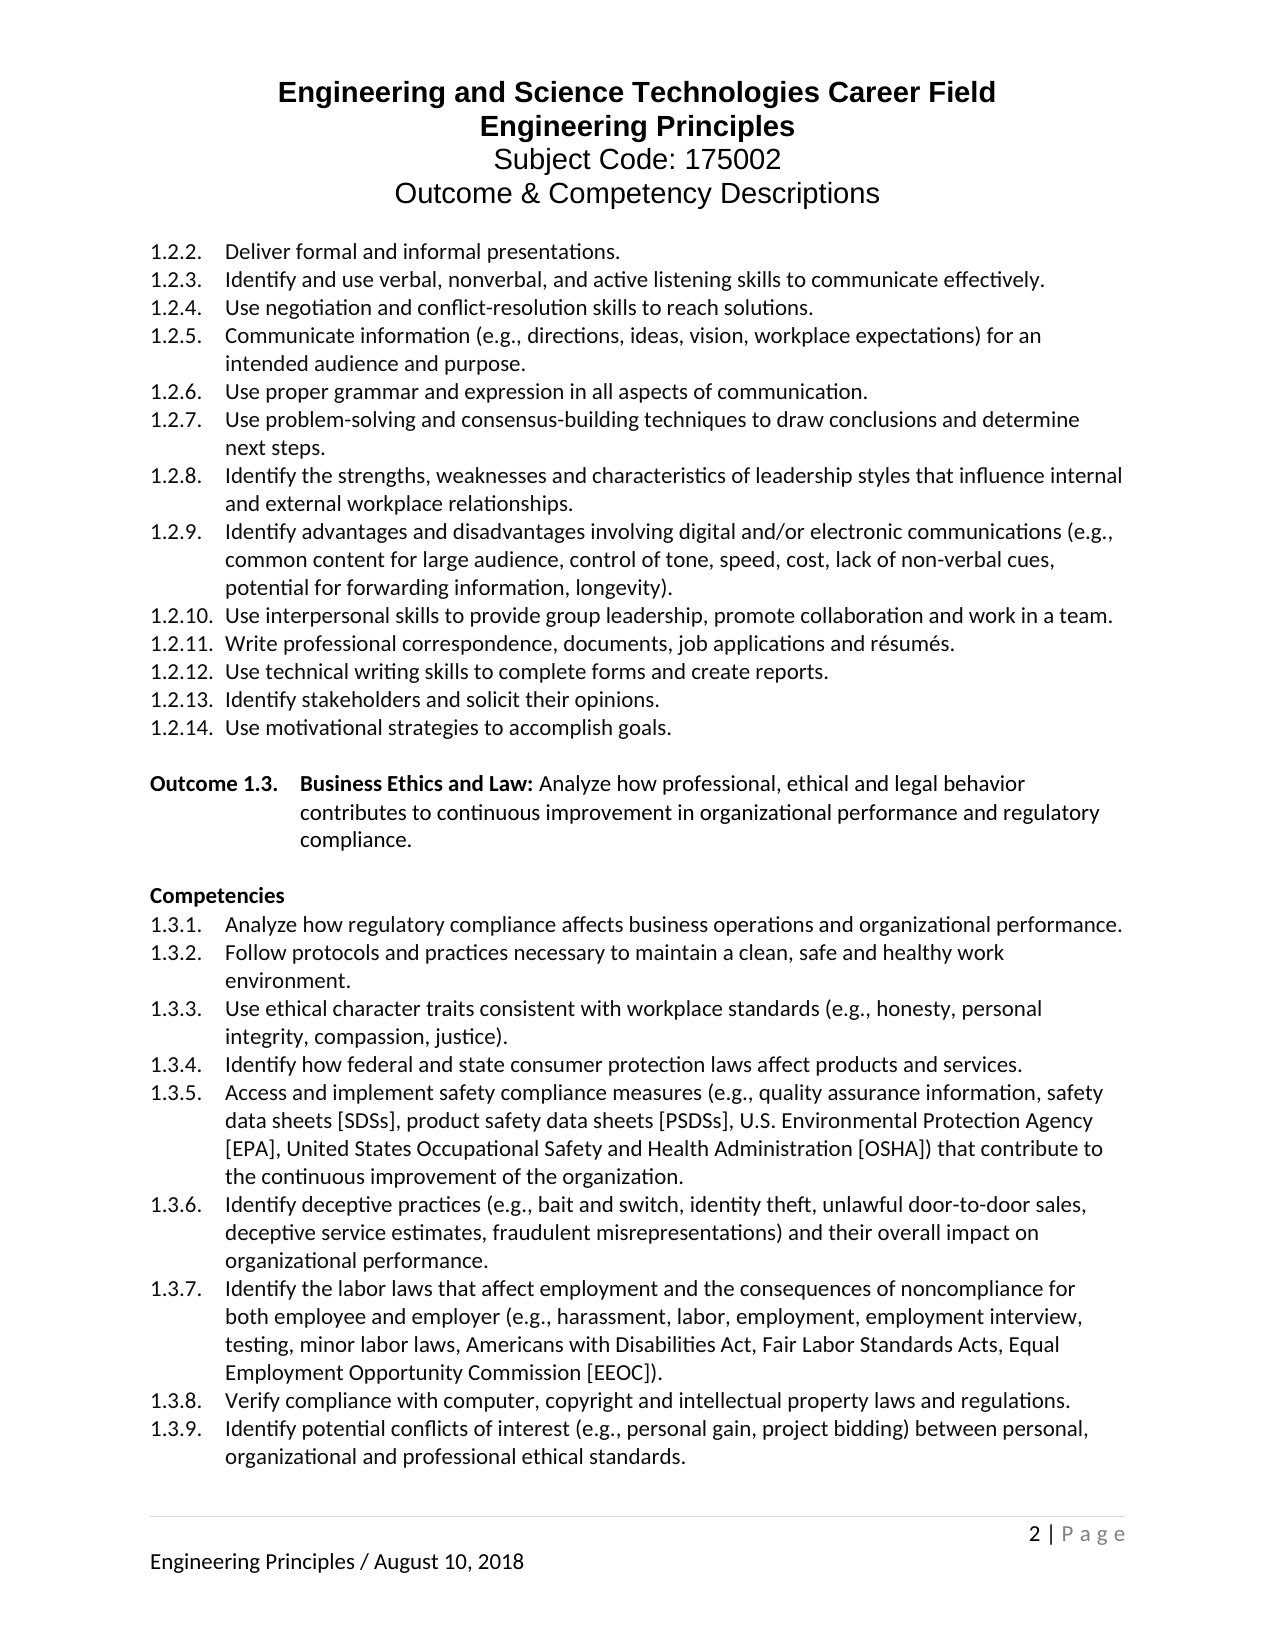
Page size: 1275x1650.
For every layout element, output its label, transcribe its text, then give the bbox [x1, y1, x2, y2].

text 1.2.9. Identify advantages and disadvantages involving digital and/or electronic communications (e.g., common content for large audience, control of tone, speed, cost, lack of non-verbal cues, potential for forwarding information, longevity). [150, 517, 1125, 601]
text 1.3.2. Follow protocols and practices necessary to maintain a clean, safe and healthy work environment. [150, 938, 1125, 994]
text 1.3.3. Use ethical character traits consistent with workplace standards (e.g., honesty, personal integrity, compassion, justice). [150, 994, 1125, 1050]
text Competencies [150, 882, 1125, 910]
text 1.2.11. Write professional correspondence, documents, job applications and résumés. [150, 629, 1125, 657]
text 1.2.8. Identify the strengths, weaknesses and characteristics of leadership styles that influence internal and external workplace relationships. [150, 461, 1125, 517]
text 1.3.6. Identify deceptive practices (e.g., bait and switch, identity theft, unlawful door-to-door sales, deceptive service estimates, fraudulent misrepresentations) and their overall impact on organizational performance. [150, 1190, 1125, 1274]
text 1.3.7. Identify the labor laws that affect employment and the consequences of noncompliance for both employee and employer (e.g., harassment, labor, employment, employment interview, testing, minor labor laws, Americans with Disabilities Act, Fair Labor Standards Acts, Equal Employment Opportunity Commission [EEOC]). [150, 1274, 1125, 1386]
text 1.2.10. Use interpersonal skills to provide group leadership, promote collaboration and work in a team. [150, 601, 1125, 629]
text Outcome 1.3. Business Ethics and Law: Analyze how professional, ethical and legal behavior contributes to continuous improvement in organizational performance and regulatory compliance. [150, 769, 1125, 854]
text 1.3.4. Identify how federal and state consumer protection laws affect products and services. [150, 1050, 1125, 1078]
text 1.2.2. Deliver formal and informal presentations. [150, 237, 1125, 265]
text 1.3.5. Access and implement safety compliance measures (e.g., quality assurance information, safety data sheets [SDSs], product safety data sheets [PSDSs], U.S. Environmental Protection Agency [EPA], United States Occupational Safety and Health Administration [OSHA]) that contribute to the continuous improvement of the organization. [150, 1078, 1125, 1190]
text 1.2.4. Use negotiation and conflict-resolution skills to reach solutions. [150, 293, 1125, 321]
text 1.2.6. Use proper grammar and expression in all aspects of communication. [150, 377, 1125, 405]
text 1.3.8. Verify compliance with computer, copyright and intellectual property laws and regulations. [150, 1386, 1125, 1414]
text 1.2.3. Identify and use verbal, nonverbal, and active listening skills to communicate effectively. [150, 265, 1125, 293]
text 1.2.5. Communicate information (e.g., directions, ideas, vision, workplace expectations) for an intended audience and purpose. [150, 321, 1125, 377]
text 1.2.13. Identify stakeholders and solicit their opinions. [150, 686, 1125, 713]
text 1.3.1. Analyze how regulatory compliance affects business operations and organizational performance. [150, 910, 1125, 938]
text 1.2.12. Use technical writing skills to complete forms and create reports. [150, 657, 1125, 686]
text 1.2.14. Use motivational strategies to accomplish goals. [150, 713, 1125, 742]
text 1.2.7. Use problem-solving and consensus-building techniques to draw conclusions and determine next steps. [150, 405, 1125, 461]
text 1.3.9. Identify potential conflicts of interest (e.g., personal gain, project bidding) between personal, organizational and professional ethical standards. [150, 1414, 1125, 1470]
